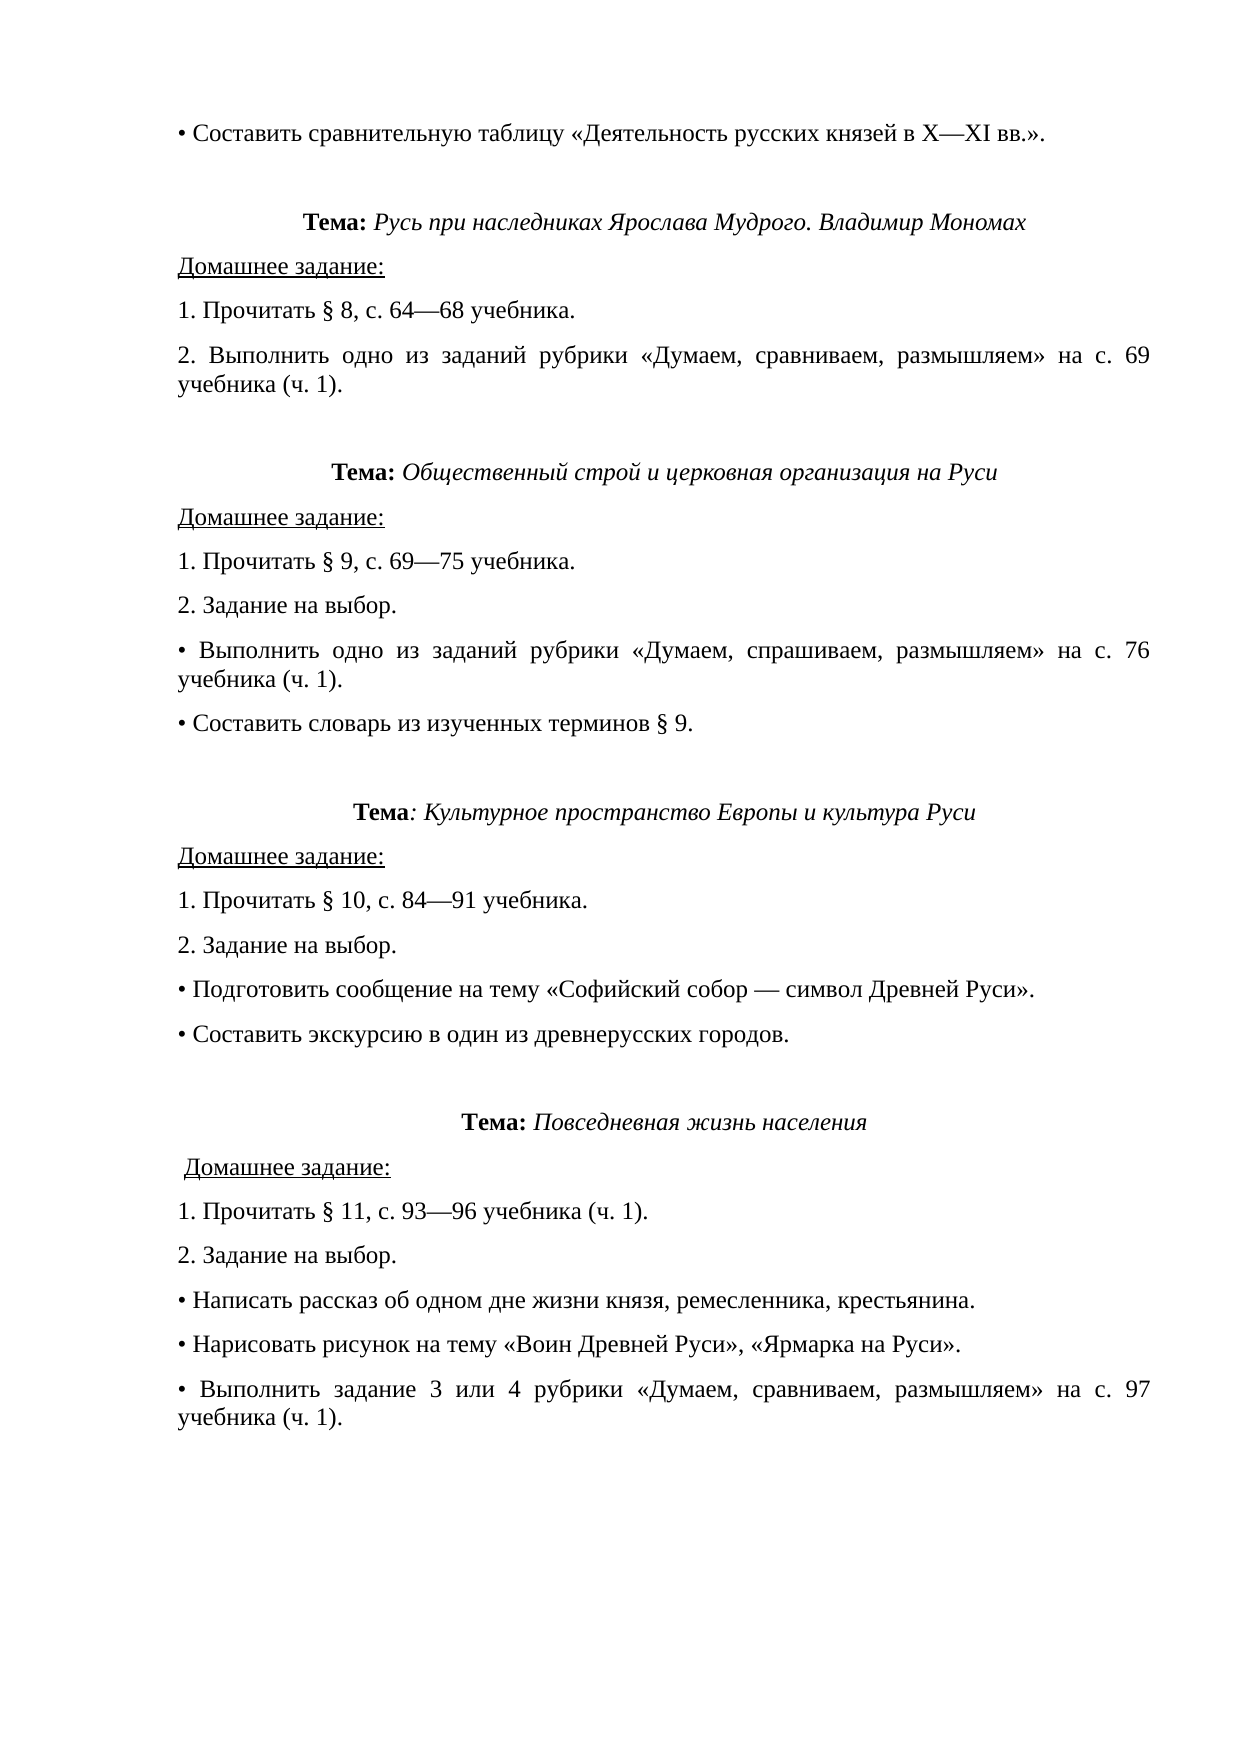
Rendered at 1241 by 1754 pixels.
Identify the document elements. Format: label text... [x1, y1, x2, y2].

text • Составить сравнительную таблицу «Деятельность русских князей в X—XI вв.». [177, 118, 1152, 147]
text 1. Прочитать § 8, с. 64—68 учебника. [177, 296, 1152, 324]
text • Нарисовать рисунок на тему «Воин Древней Руси», «Ярмарка на Руси». [177, 1329, 1152, 1358]
text • Выполнить одно из заданий рубрики «Думаем, спрашиваем, размышляем» на с. 76 учебника (ч. 1). [177, 635, 1152, 692]
text • Написать рассказ об одном дне жизни князя, ремесленника, крестьянина. [177, 1285, 1152, 1314]
subtitle Тема: Культурное пространство Европы и культура Руси [177, 797, 1152, 826]
text • Подготовить сообщение на тему «Софийский собор — символ Древней Руси». [177, 974, 1152, 1003]
text Домашнее задание: [177, 841, 1152, 870]
text • Составить экскурсию в один из древнерусских городов. [177, 1019, 1152, 1047]
text 1. Прочитать § 11, с. 93—96 учебника (ч. 1). [177, 1196, 1152, 1225]
text Домашнее задание: [177, 1152, 1152, 1181]
text 2. Задание на выбор. [177, 930, 1152, 959]
text 2. Выполнить одно из заданий рубрики «Думаем, сравниваем, размышляем» на с. 69 учебника (ч. 1). [177, 340, 1152, 397]
subtitle Тема: Русь при наследниках Ярослава Мудрого. Владимир Мономах [177, 207, 1152, 236]
text 1. Прочитать § 9, с. 69—75 учебника. [177, 546, 1152, 575]
text 2. Задание на выбор. [177, 591, 1152, 619]
text Тема: Повседневная жизнь населения [177, 1107, 1152, 1136]
text Домашнее задание: [177, 251, 1152, 280]
text • Выполнить задание 3 или 4 рубрики «Думаем, сравниваем, размышляем» на с. 97 учебника (ч. 1). [177, 1374, 1152, 1431]
text • Составить словарь из изученных терминов § 9. [177, 708, 1152, 737]
text Домашнее задание: [177, 502, 1152, 531]
text 2. Задание на выбор. [177, 1241, 1152, 1269]
subtitle Тема: Общественный строй и церковная организация на Руси [177, 457, 1152, 486]
text 1. Прочитать § 10, с. 84—91 учебника. [177, 886, 1152, 914]
